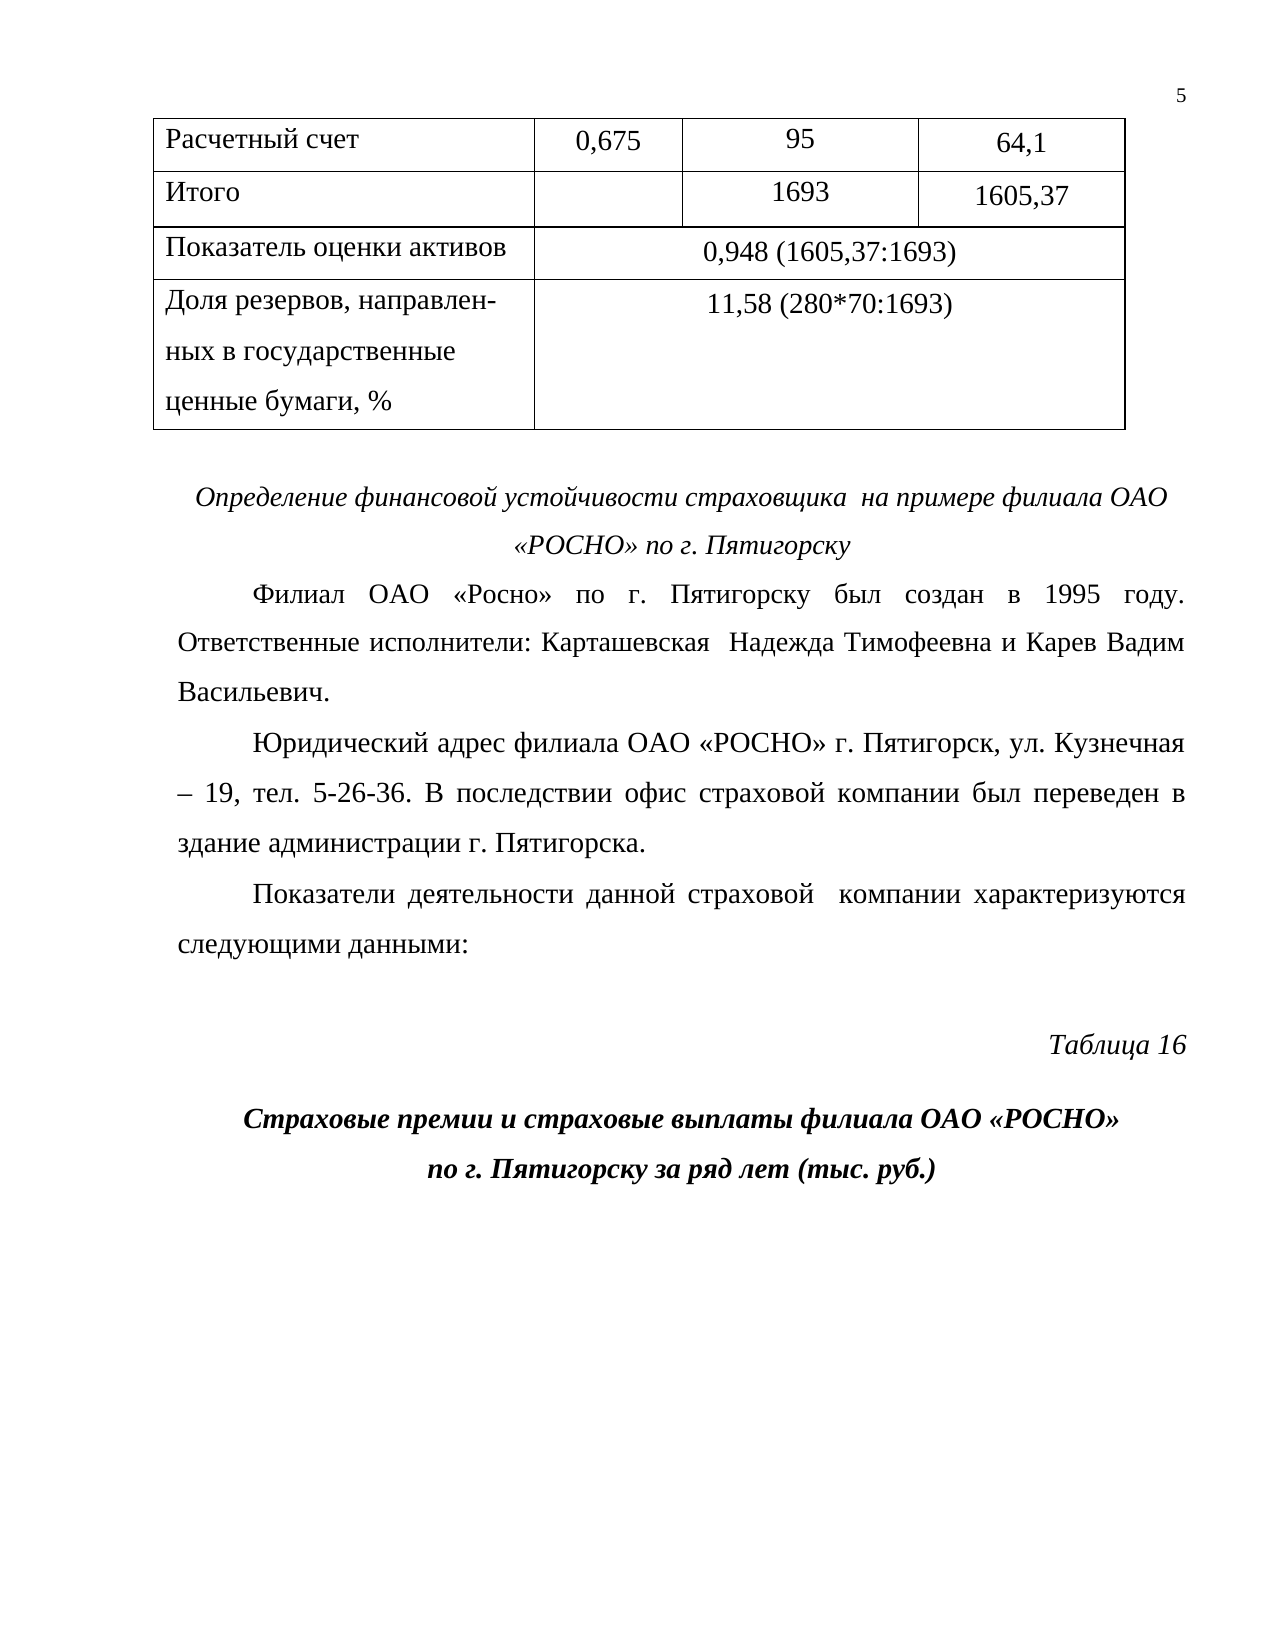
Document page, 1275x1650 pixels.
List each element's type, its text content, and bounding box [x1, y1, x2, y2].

table_cell 1605,37 [919, 172, 1124, 226]
text Юридический адрес филиала ОАО «РОСНО» г. Пятигорск, ул. Кузнечная – 19, тел. 5-26-36. В последствии офис страховой компании был переведен в здание администрации г. Пятигорска. [177, 725, 1186, 859]
table_cell Доля резервов, направлен-ных в государственные ценные бумаги, % [154, 280, 534, 428]
table_cell Итого [154, 172, 534, 226]
text по г. Пятигорску за ряд лет (тыс. руб.) [177, 1151, 1186, 1185]
text Определение финансовой устойчивости страховщика на примере филиала ОАО «РОСНО» по г. Пятигорску [177, 480, 1186, 561]
table_cell Расчетный счет [154, 119, 534, 171]
table_cell 1693 [683, 172, 918, 226]
table_cell 0,675 [535, 119, 682, 171]
subtitle Таблица 16 [177, 1027, 1186, 1060]
table_cell 0,948 (1605,37:1693) [535, 228, 1124, 279]
text Страховые премии и страховые выплаты филиала ОАО «РОСНО» [177, 1101, 1186, 1135]
text Филиал ОАО «Росно» по г. Пятигорску был создан в 1995 году. Ответственные исполнители: Карташевская Надежда Тимофеевна и Карев Вадим Васильевич. [177, 577, 1186, 708]
table_cell 95 [683, 119, 918, 171]
text Показатели деятельности данной страховой компании характеризуются следующими данными: [177, 876, 1186, 960]
table_cell 11,58 (280*70:1693) [535, 280, 1124, 428]
table_cell Показатель оценки активов [154, 228, 534, 279]
table_cell 64,1 [919, 119, 1124, 171]
table_cell [535, 172, 682, 226]
